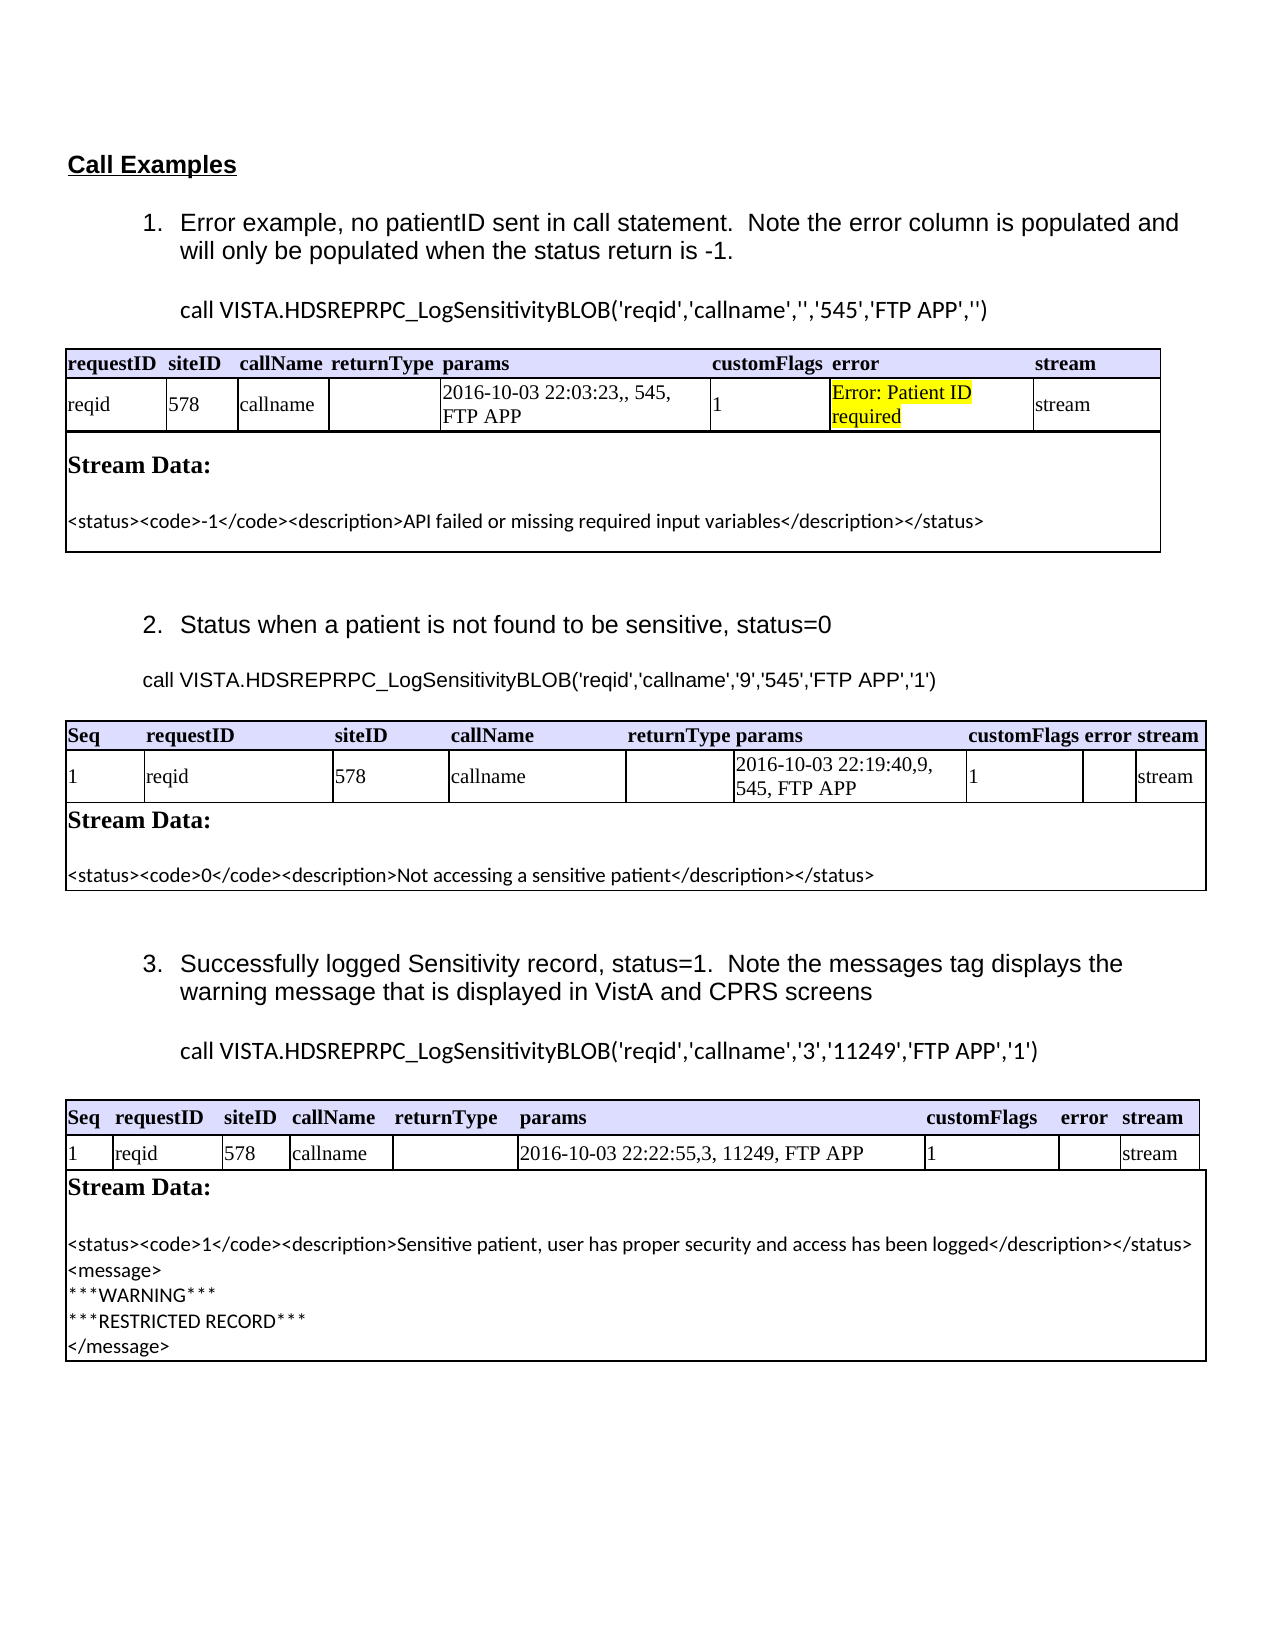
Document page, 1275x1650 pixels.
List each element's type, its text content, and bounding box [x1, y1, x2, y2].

table_cell 1 [67, 751, 144, 802]
table_header error [830, 350, 1033, 377]
table_header requestID [67, 350, 166, 377]
table_cell stream [1034, 379, 1160, 430]
table_header returnType [329, 350, 441, 377]
text Call Examples [67, 150, 1207, 179]
table_header requestID [113, 1101, 222, 1134]
list Error example, no patientID sent in call statement. Note the error column is populated and will only be populated when the status return is -1. [142, 207, 1207, 265]
list Status when a patient is not found to be sensitive, status=0 [142, 610, 1207, 639]
table_cell [394, 1136, 517, 1169]
table_header customFlags [967, 722, 1083, 749]
table_cell Stream Data: <status><code>-1</code><description>API failed or missing required input variables</description></status> [67, 433, 1160, 551]
table_cell callname [239, 379, 328, 430]
table_header callName [238, 350, 329, 377]
table_cell 578 [223, 1136, 289, 1169]
table_header error [1059, 1101, 1120, 1134]
table_header returnType [626, 722, 734, 749]
table_cell Error: Patient ID required [831, 379, 1033, 430]
table_header Seq [67, 722, 144, 749]
table_cell 1 [67, 1136, 112, 1169]
table_cell 1 [926, 1136, 1058, 1169]
table_header siteID [222, 1101, 290, 1134]
table_header customFlags [925, 1101, 1059, 1134]
table_cell 1 [711, 379, 829, 430]
list Successfully logged Sensitivity record, status=1. Note the messages tag displays the warning message that is displayed in VistA and CPRS screens [142, 948, 1207, 1006]
table_header params [734, 722, 967, 749]
table_cell callname [291, 1136, 392, 1169]
table_cell reqid [145, 751, 332, 802]
table_header customFlags [710, 350, 830, 377]
table_header stream [1033, 350, 1160, 377]
text call VISTA.HDSREPRPC_LogSensitivityBLOB('reqid','callname','3','11249','FTP APP','1') [180, 1035, 1207, 1065]
table_header returnType [393, 1101, 518, 1134]
table_header error [1083, 722, 1136, 749]
table_header callName [449, 722, 626, 749]
table_cell 2016-10-03 22:19:40,9, 545, FTP APP [735, 751, 966, 802]
table_cell 578 [334, 751, 448, 802]
table_cell Stream Data: <status><code>1</code><description>Sensitive patient, user has proper security and access has been logged</description></status> <message> ***WARNING*** ***RESTRICTED RECORD*** </message> [67, 1171, 1205, 1360]
table_header siteID [166, 350, 238, 377]
table_cell 578 [167, 379, 237, 430]
table_header callName [290, 1101, 393, 1134]
table_cell [627, 751, 733, 802]
table_header params [518, 1101, 925, 1134]
table_cell [1084, 751, 1135, 802]
table_cell [1060, 1136, 1120, 1169]
table_cell 2016-10-03 22:03:23,, 545, FTP APP [441, 379, 710, 430]
table_header Seq [67, 1101, 113, 1134]
table_header siteID [333, 722, 449, 749]
table_cell 2016-10-03 22:22:55,3, 11249, FTP APP [519, 1136, 924, 1169]
table_cell callname [450, 751, 625, 802]
table_cell stream [1121, 1136, 1199, 1169]
table_cell 1 [967, 751, 1082, 802]
table_cell Stream Data: <status><code>0</code><description>Not accessing a sensitive patient</description></status> [67, 803, 1205, 889]
text call VISTA.HDSREPRPC_LogSensitivityBLOB('reqid','callname','','545','FTP APP','') [180, 294, 1207, 324]
table_cell [330, 379, 440, 430]
table_cell stream [1137, 751, 1205, 802]
table_header requestID [144, 722, 333, 749]
table_header stream [1120, 1101, 1199, 1134]
table_header params [441, 350, 710, 377]
table_header stream [1136, 722, 1205, 749]
table_cell reqid [114, 1136, 222, 1169]
text call VISTA.HDSREPRPC_LogSensitivityBLOB('reqid','callname','9','545','FTP APP','1') [142, 668, 1207, 692]
table_cell reqid [67, 379, 166, 430]
